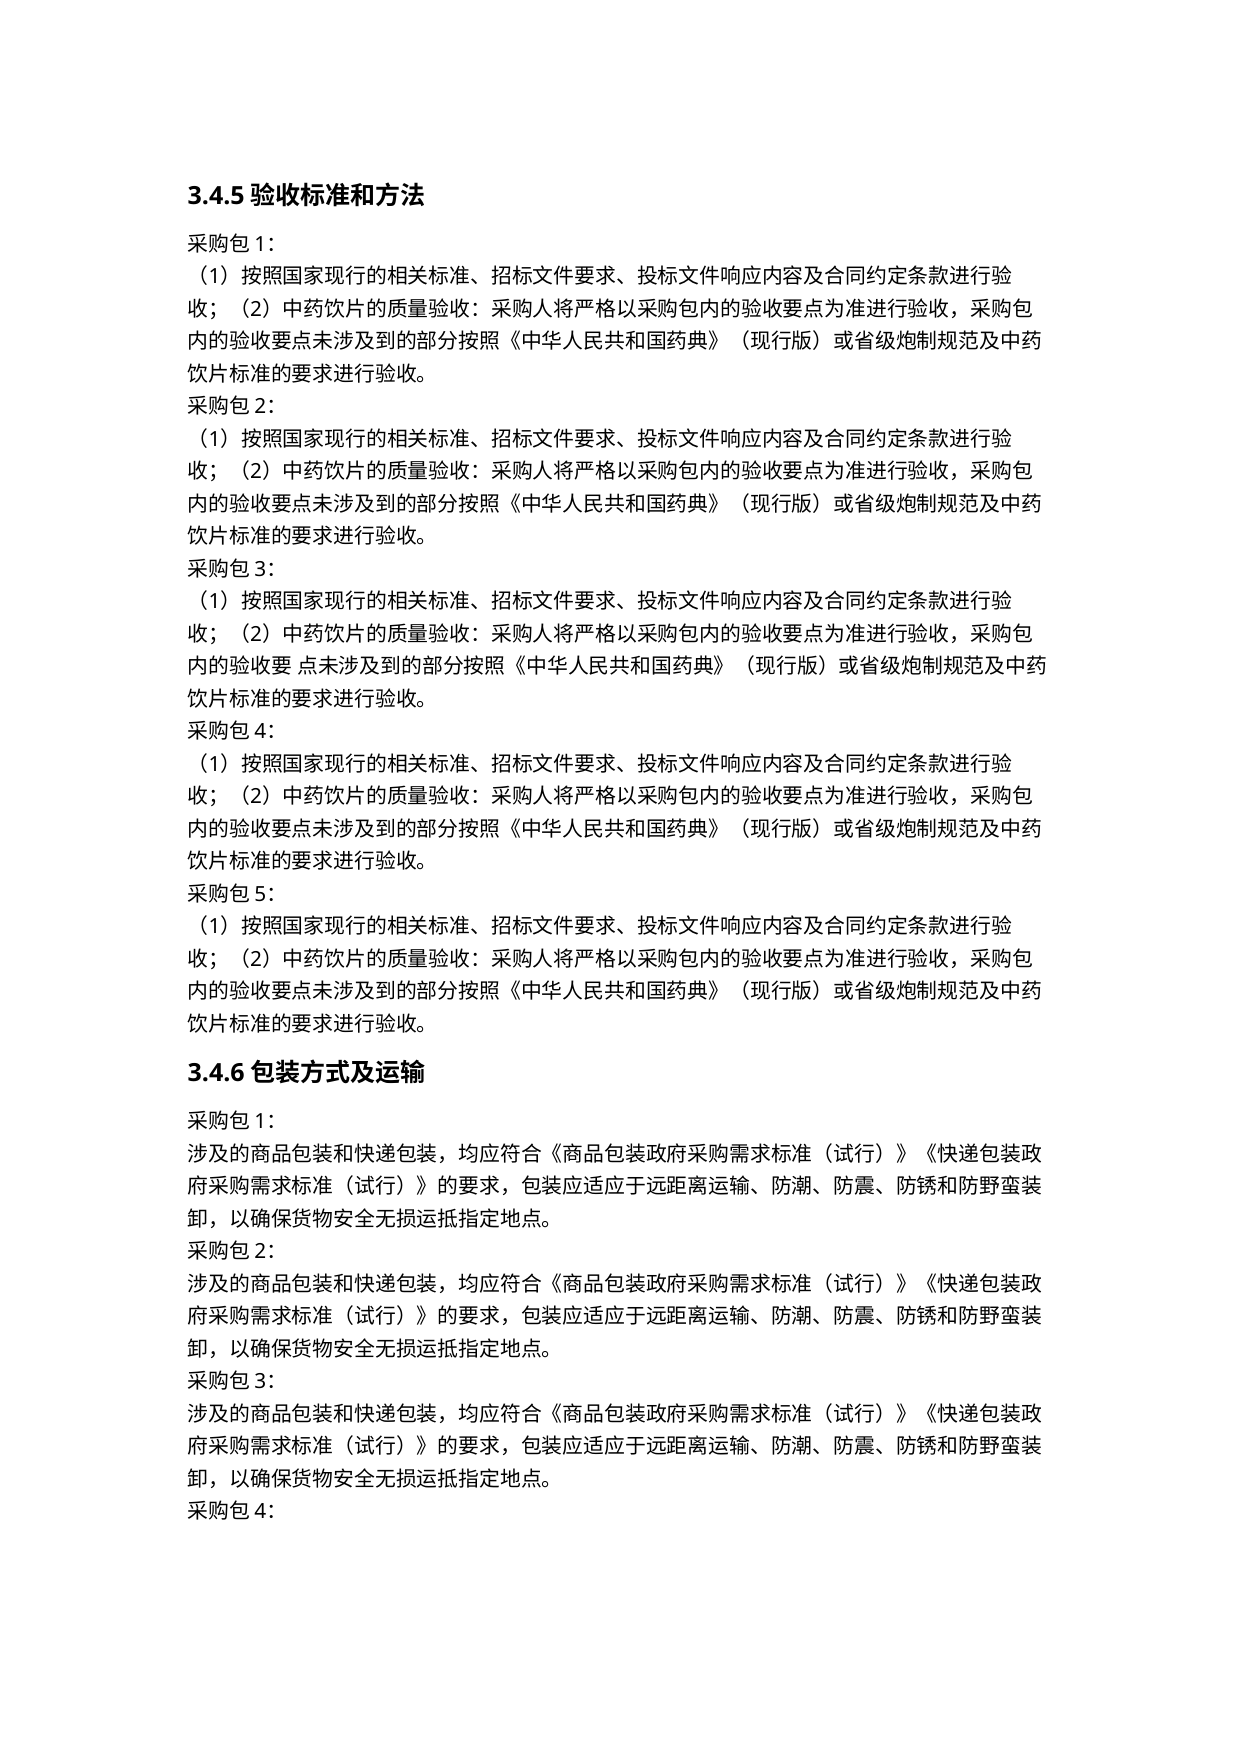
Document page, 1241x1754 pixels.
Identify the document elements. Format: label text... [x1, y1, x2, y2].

text 采购包2： [187, 1234, 1053, 1267]
text 采购包5： [187, 877, 1053, 909]
text （1）按照国家现行的相关标准、招标文件要求、投标文件响应内容及合同约定条款进行验收；（2）中药饮片的质量验收：采购人将严格以采购包内的验收要点为准进行验收，采购包内的验收要点未涉及到的部分按照《中华人民共和国药典》（现行版）或省级炮制规范及中药饮片标准的要求进行验收。 [187, 747, 1053, 877]
text 涉及的商品包装和快递包装，均应符合《商品包装政府采购需求标准（试行）》《快递包装政府采购需求标准（试行）》的要求，包装应适应于远距离运输、防潮、防震、防锈和防野蛮装卸，以确保货物安全无损运抵指定地点。 [187, 1137, 1053, 1234]
text 采购包2： [187, 389, 1053, 422]
text （1）按照国家现行的相关标准、招标文件要求、投标文件响应内容及合同约定条款进行验收；（2）中药饮片的质量验收：采购人将严格以采购包内的验收要点为准进行验收，采购包内的验收要点未涉及到的部分按照《中华人民共和国药典》（现行版）或省级炮制规范及中药饮片标准的要求进行验收。 [187, 422, 1053, 552]
text 3.4.5验收标准和方法 [187, 162, 1053, 227]
text （1）按照国家现行的相关标准、招标文件要求、投标文件响应内容及合同约定条款进行验收；（2）中药饮片的质量验收：采购人将严格以采购包内的验收要点为准进行验收，采购包内的验收要点未涉及到的部分按照《中华人民共和国药典》（现行版）或省级炮制规范及中药饮片标准的要求进行验收。 [187, 909, 1053, 1039]
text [187, 1397, 1053, 1494]
text 采购包4： [187, 1494, 1053, 1527]
text 3.4.6包装方式及运输 [187, 1039, 1053, 1104]
text 采购包1： [187, 1104, 1053, 1137]
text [187, 1267, 1053, 1364]
text 采购包4： [187, 714, 1053, 747]
text （1）按照国家现行的相关标准、招标文件要求、投标文件响应内容及合同约定条款进行验收；（2）中药饮片的质量验收：采购人将严格以采购包内的验收要点为准进行验收，采购包内的验收要点未涉及到的部分按照《中华人民共和国药典》（现行版）或省级炮制规范及中药饮片标准的要求进行验收。 [187, 259, 1053, 389]
text 采购包1： [187, 227, 1053, 259]
text 采购包3： [187, 552, 1053, 584]
text 采购包3： [187, 1364, 1053, 1397]
text （1）按照国家现行的相关标准、招标文件要求、投标文件响应内容及合同约定条款进行验收；（2）中药饮片的质量验收：采购人将严格以采购包内的验收要点为准进行验收，采购包内的验收要 点未涉及到的部分按照《中华人民共和国药典》（现行版）或省级炮制规范及中药饮片标准的要求进行验收。 [187, 584, 1053, 714]
